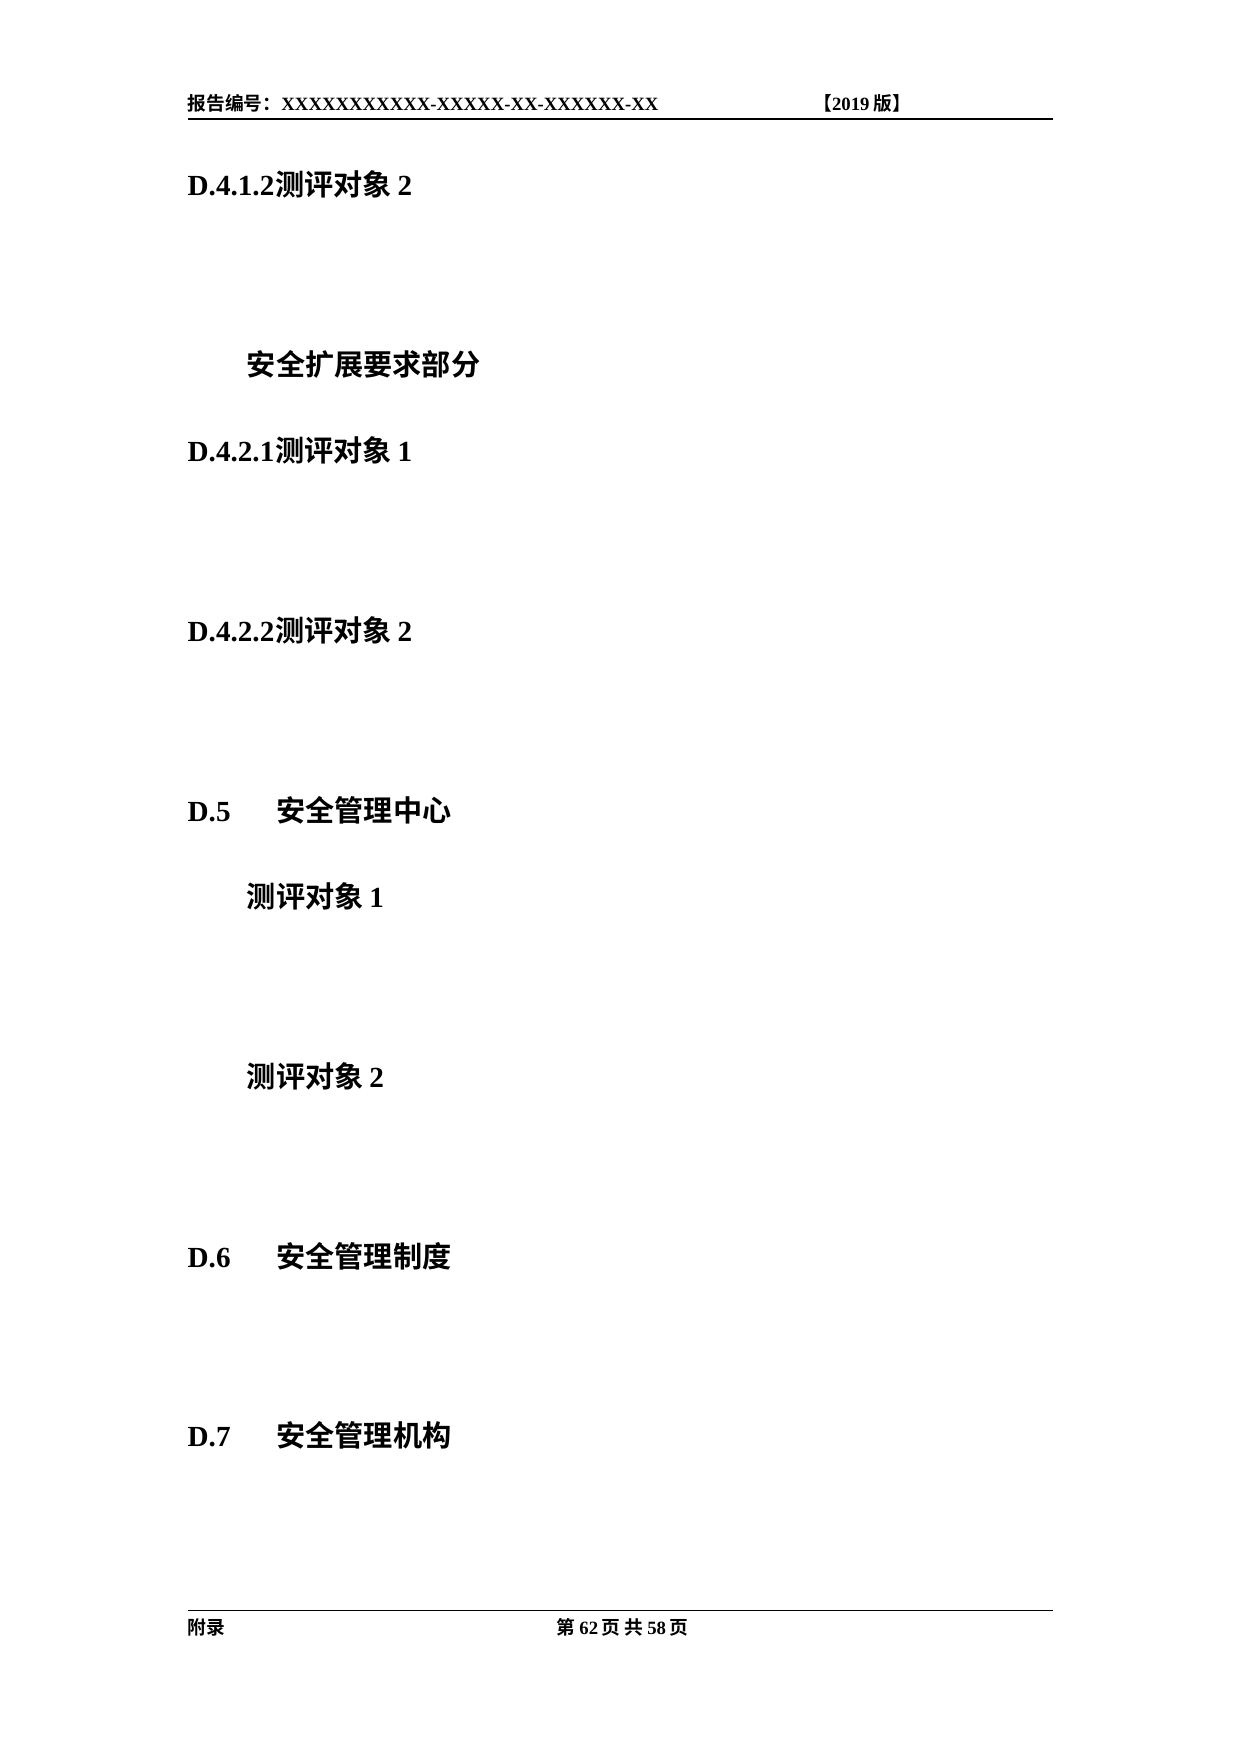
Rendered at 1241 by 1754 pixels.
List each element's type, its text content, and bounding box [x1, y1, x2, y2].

text 测评对象2 [187, 1042, 1053, 1107]
text 测评对象2 [187, 150, 1053, 215]
text 测评对象1 [187, 416, 1053, 481]
text 测评对象1 [187, 862, 1053, 927]
text 安全管理机构 [187, 1402, 1053, 1467]
text 测评对象2 [187, 596, 1053, 661]
text 安全管理制度 [187, 1222, 1053, 1287]
text 安全管理中心 [187, 776, 1053, 841]
text 安全扩展要求部分 [187, 330, 1053, 395]
